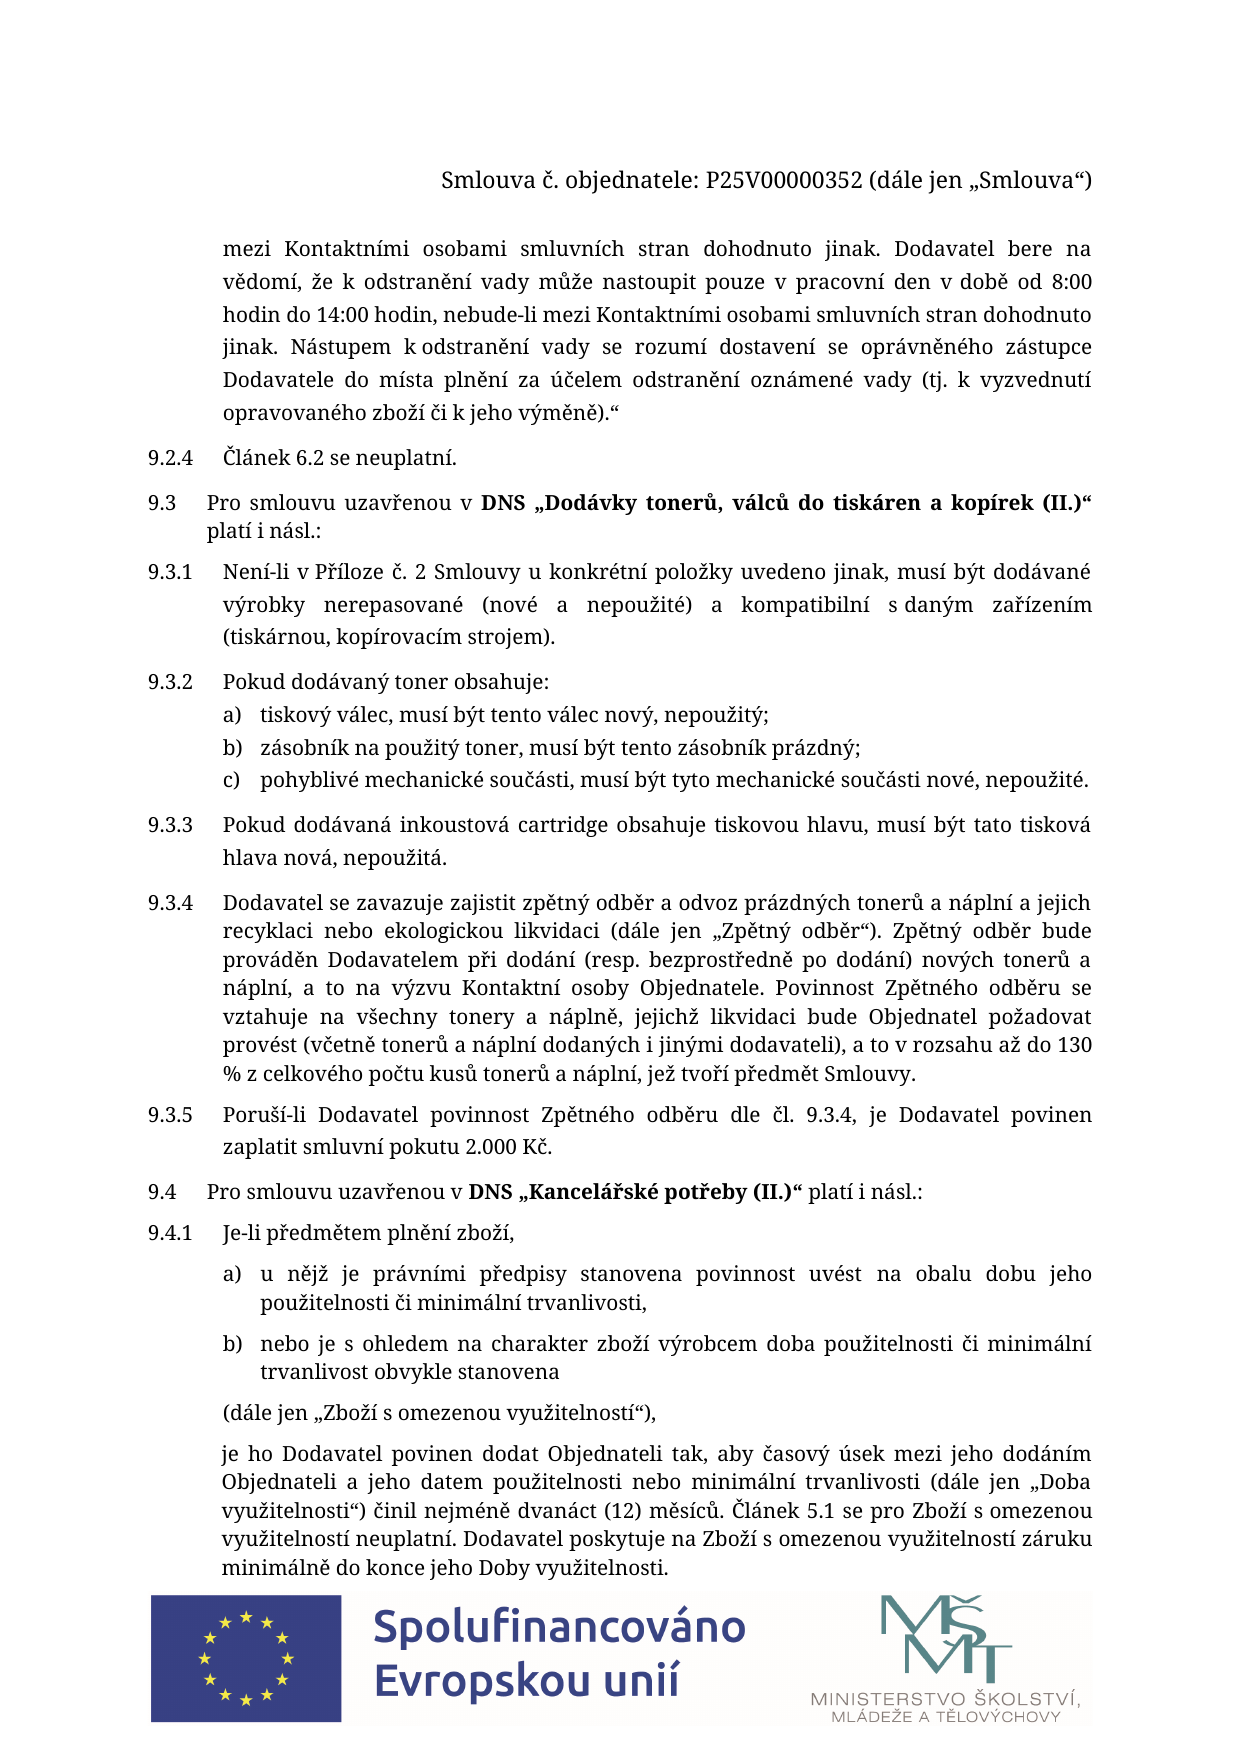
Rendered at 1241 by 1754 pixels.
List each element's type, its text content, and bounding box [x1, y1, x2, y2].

list Pro smlouvu uzavřenou v DNS „Kancelářské potřeby (II.)“ platí i násl.: [148, 1177, 1093, 1206]
list nebo je s ohledem na charakter zboží výrobcem doba použitelnosti či minimální trvanlivost obvykle stanovena [223, 1329, 1093, 1386]
text je ho Dodavatel povinen dodat Objednateli tak, aby časový úsek mezi jeho dodáním Objednateli a jeho datem použitelnosti nebo minimální trvanlivosti (dále jen „Doba využitelnosti“) činil nejméně dvanáct (12) měsíců. Článek 5.1 se pro Zboží s omezenou využitelností neuplatní. Dodavatel poskytuje na Zboží s omezenou využitelností záruku minimálně do konce jeho Doby využitelnosti. [221, 1439, 1093, 1581]
list Pokud dodávaný toner obsahuje: [148, 667, 1093, 696]
list Je-li předmětem plnění zboží, [148, 1218, 1093, 1247]
picture [147, 1591, 1093, 1726]
list Není-li v Příloze č. 2 Smlouvy u konkrétní položky uvedeno jinak, musí být dodávané výrobky nerepasované (nové a nepoužité) a kompatibilní s daným zařízením (tiskárnou, kopírovacím strojem). [148, 557, 1093, 651]
list Pro smlouvu uzavřenou v DNS „Dodávky tonerů, válců do tiskáren a kopírek (II.)“ platí i násl.: [148, 488, 1093, 545]
list Dodavatel se zavazuje zajistit zpětný odběr a odvoz prázdných tonerů a náplní a jejich recyklaci nebo ekologickou likvidaci (dále jen „Zpětný odběr“). Zpětný odběr bude prováděn Dodavatelem při dodání (resp. bezprostředně po dodání) nových tonerů a náplní, a to na výzvu Kontaktní osoby Objednatele. Povinnost Zpětného odběru se vztahuje na všechny tonery a náplně, jejichž likvidaci bude Objednatel požadovat provést (včetně tonerů a náplní dodaných i jinými dodavateli), a to v rozsahu až do 130 % z celkového počtu kusů tonerů a náplní, jež tvoří předmět Smlouvy. [148, 888, 1093, 1087]
list Článek 6.2 se neuplatní. [148, 443, 1093, 471]
list tiskový válec, musí být tento válec nový, nepoužitý; [223, 700, 1093, 728]
list pohyblivé mechanické součásti, musí být tyto mechanické součásti nové, nepoužité. [223, 765, 1093, 794]
list zásobník na použitý toner, musí být tento zásobník prázdný; [223, 733, 1093, 761]
text (dále jen „Zboží s omezenou využitelností“), [223, 1398, 1093, 1426]
list Poruší-li Dodavatel povinnost Zpětného odběru dle čl. 9.3.4, je Dodavatel povinen zaplatit smluvní pokutu 2.000 Kč. [148, 1100, 1093, 1161]
list u nějž je právními předpisy stanovena povinnost uvést na obalu dobu jeho použitelnosti či minimální trvanlivosti, [223, 1259, 1093, 1316]
list Pokud dodávaná inkoustová cartridge obsahuje tiskovou hlavu, musí být tato tisková hlava nová, nepoužitá. [148, 810, 1093, 871]
